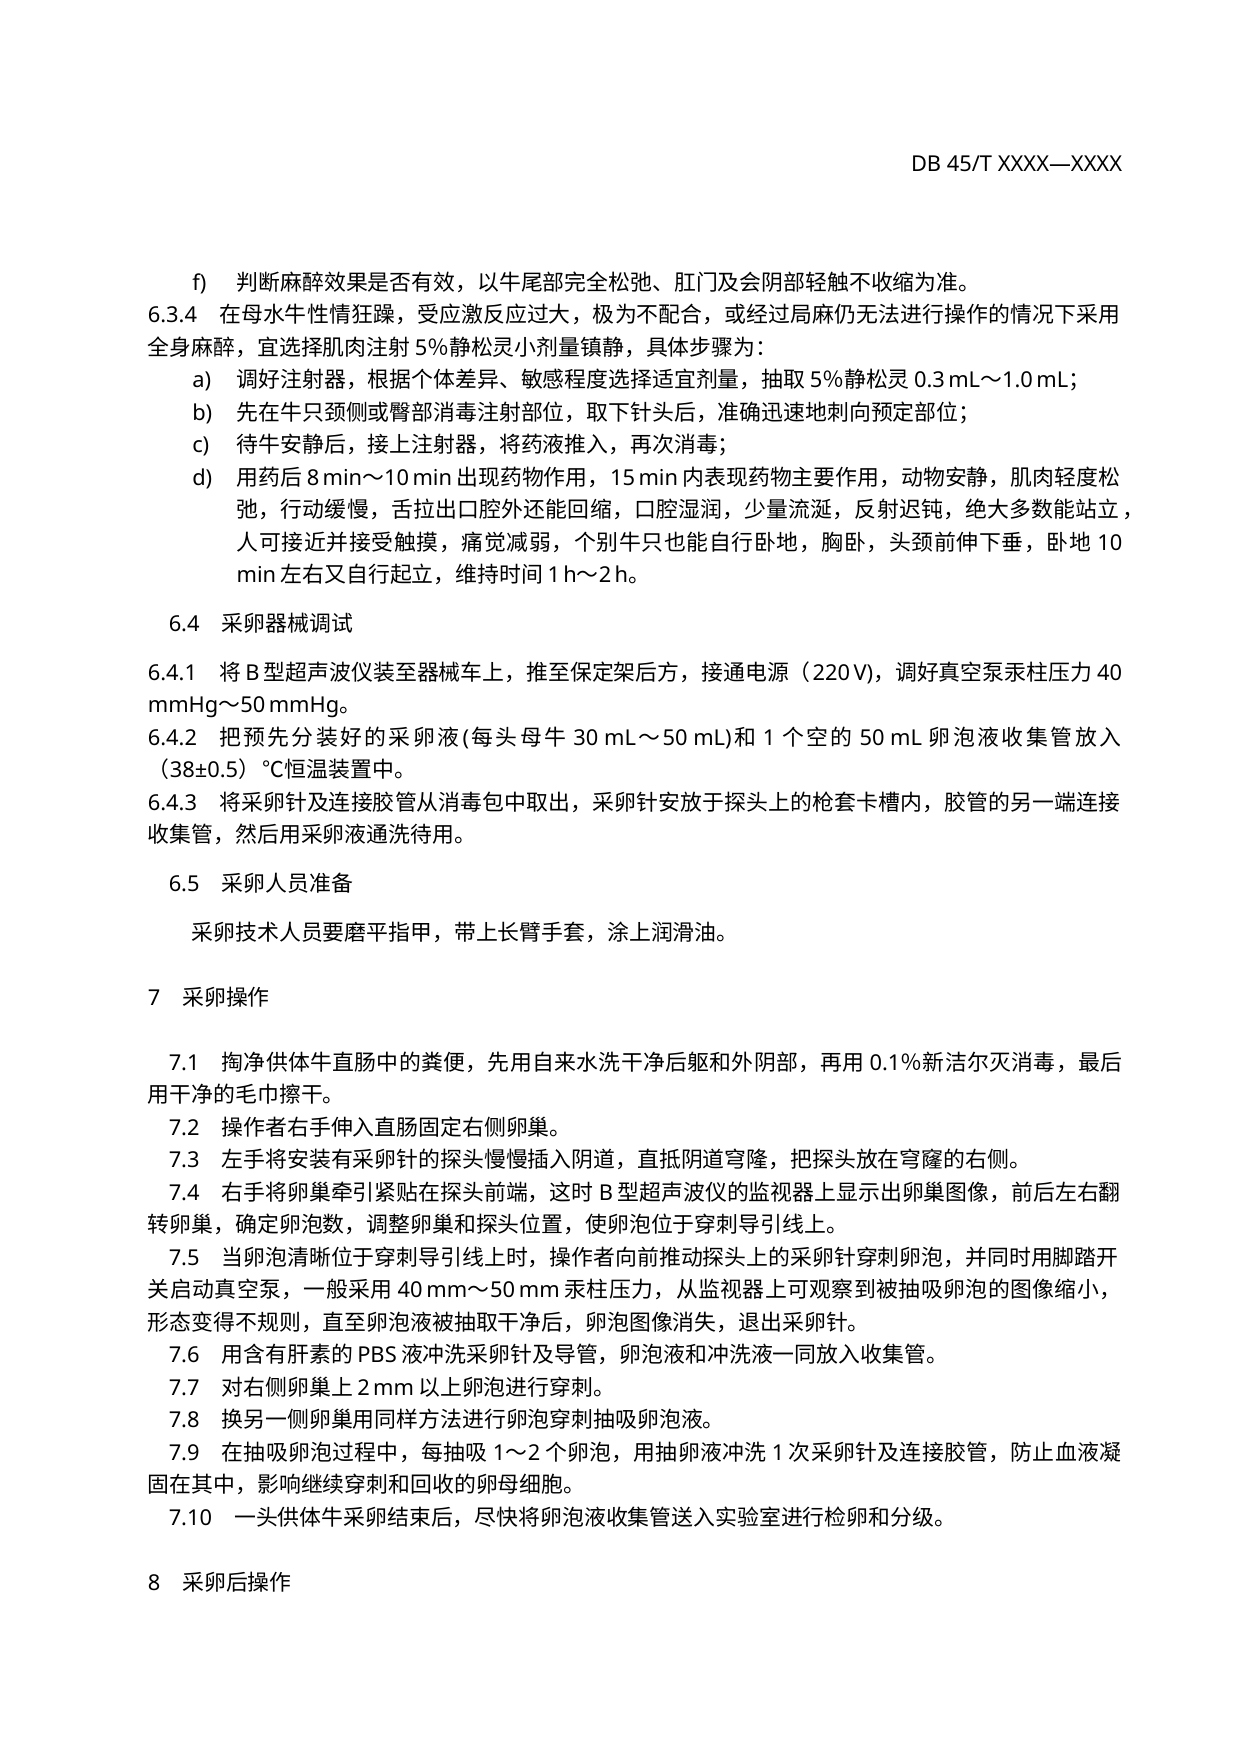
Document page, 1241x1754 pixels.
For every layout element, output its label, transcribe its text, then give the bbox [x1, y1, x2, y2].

text 一头供体牛采卵结束后，尽快将卵泡液收集管送入实验室进行检卵和分级。 [148, 1499, 1122, 1532]
text 将采卵针及连接胶管从消毒包中取出，采卵针安放于探头上的枪套卡槽内，胶管的另一端连接收集管，然后用采卵液通洗待用。 [148, 784, 1122, 849]
text 右手将卵巢牵引紧贴在探头前端，这时B型超声波仪的监视器上显示出卵巢图像，前后左右翻转卵巢，确定卵泡数，调整卵巢和探头位置，使卵泡位于穿刺导引线上。 [148, 1174, 1122, 1239]
text 用药后8 min～10 min出现药物作用，15 min内表现药物主要作用，动物安静，肌肉轻度松弛，行动缓慢，舌拉出口腔外还能回缩，口腔湿润，少量流涎，反射迟钝，绝大多数能站立，人可接近并接受触摸，痛觉减弱，个别牛只也能自行卧地，胸卧，头颈前伸下垂，卧地10 min左右又自行起立，维持时间1 h～2 h。 [192, 459, 1122, 589]
text 采卵人员准备 [148, 866, 1122, 898]
text 用含有肝素的PBS液冲洗采卵针及导管，卵泡液和冲洗液一同放入收集管。 [148, 1337, 1122, 1369]
text 换另一侧卵巢用同样方法进行卵泡穿刺抽吸卵泡液。 [148, 1402, 1122, 1434]
text 待牛安静后，接上注射器，将药液推入，再次消毒； [192, 427, 1122, 459]
text 采卵后操作 [148, 1564, 1122, 1597]
text 当卵泡清晰位于穿刺导引线上时，操作者向前推动探头上的采卵针穿刺卵泡，并同时用脚踏开关启动真空泵，一般采用40 mm～50 mm汞柱压力，从监视器上可观察到被抽吸卵泡的图像缩小，形态变得不规则，直至卵泡液被抽取干净后，卵泡图像消失，退出采卵针。 [148, 1239, 1122, 1337]
text 在母水牛性情狂躁，受应激反应过大，极为不配合，或经过局麻仍无法进行操作的情况下采用全身麻醉，宜选择肌肉注射5％静松灵小剂量镇静，具体步骤为： [148, 297, 1122, 362]
text 对右侧卵巢上2 mm以上卵泡进行穿刺。 [148, 1369, 1122, 1402]
list 调好注射器，根据个体差异、敏感程度选择适宜剂量，抽取5％静松灵0.3 mL～1.0 mL； [192, 362, 1122, 394]
text 判断麻醉效果是否有效，以牛尾部完全松弛、肛门及会阴部轻触不收缩为准。 [192, 264, 1122, 297]
text 左手将安装有采卵针的探头慢慢插入阴道，直抵阴道穹隆，把探头放在穹窿的右侧。 [148, 1142, 1122, 1174]
text 将B型超声波仪装至器械车上，推至保定架后方，接通电源（220 V)，调好真空泵汞柱压力40 mmHg～50 mmHg。 [148, 654, 1122, 719]
text 采卵技术人员要磨平指甲，带上长臂手套，涂上润滑油。 [148, 914, 1122, 947]
text 采卵操作 [148, 979, 1122, 1012]
text 先在牛只颈侧或臀部消毒注射部位，取下针头后，准确迅速地刺向预定部位； [192, 394, 1122, 427]
text 操作者右手伸入直肠固定右侧卵巢。 [148, 1109, 1122, 1142]
text 在抽吸卵泡过程中，每抽吸1～2个卵泡，用抽卵液冲洗1次采卵针及连接胶管，防止血液凝固在其中，影响继续穿刺和回收的卵母细胞。 [148, 1434, 1122, 1499]
text 采卵器械调试 [148, 606, 1122, 638]
text 掏净供体牛直肠中的粪便，先用自来水洗干净后躯和外阴部，再用0.1％新洁尔灭消毒，最后用干净的毛巾擦干。 [148, 1044, 1122, 1109]
text 把预先分装好的采卵液(每头母牛30 mL～50 mL)和1个空的50 mL卵泡液收集管放入（38±0.5） ℃恒温装置中。 [148, 719, 1122, 784]
